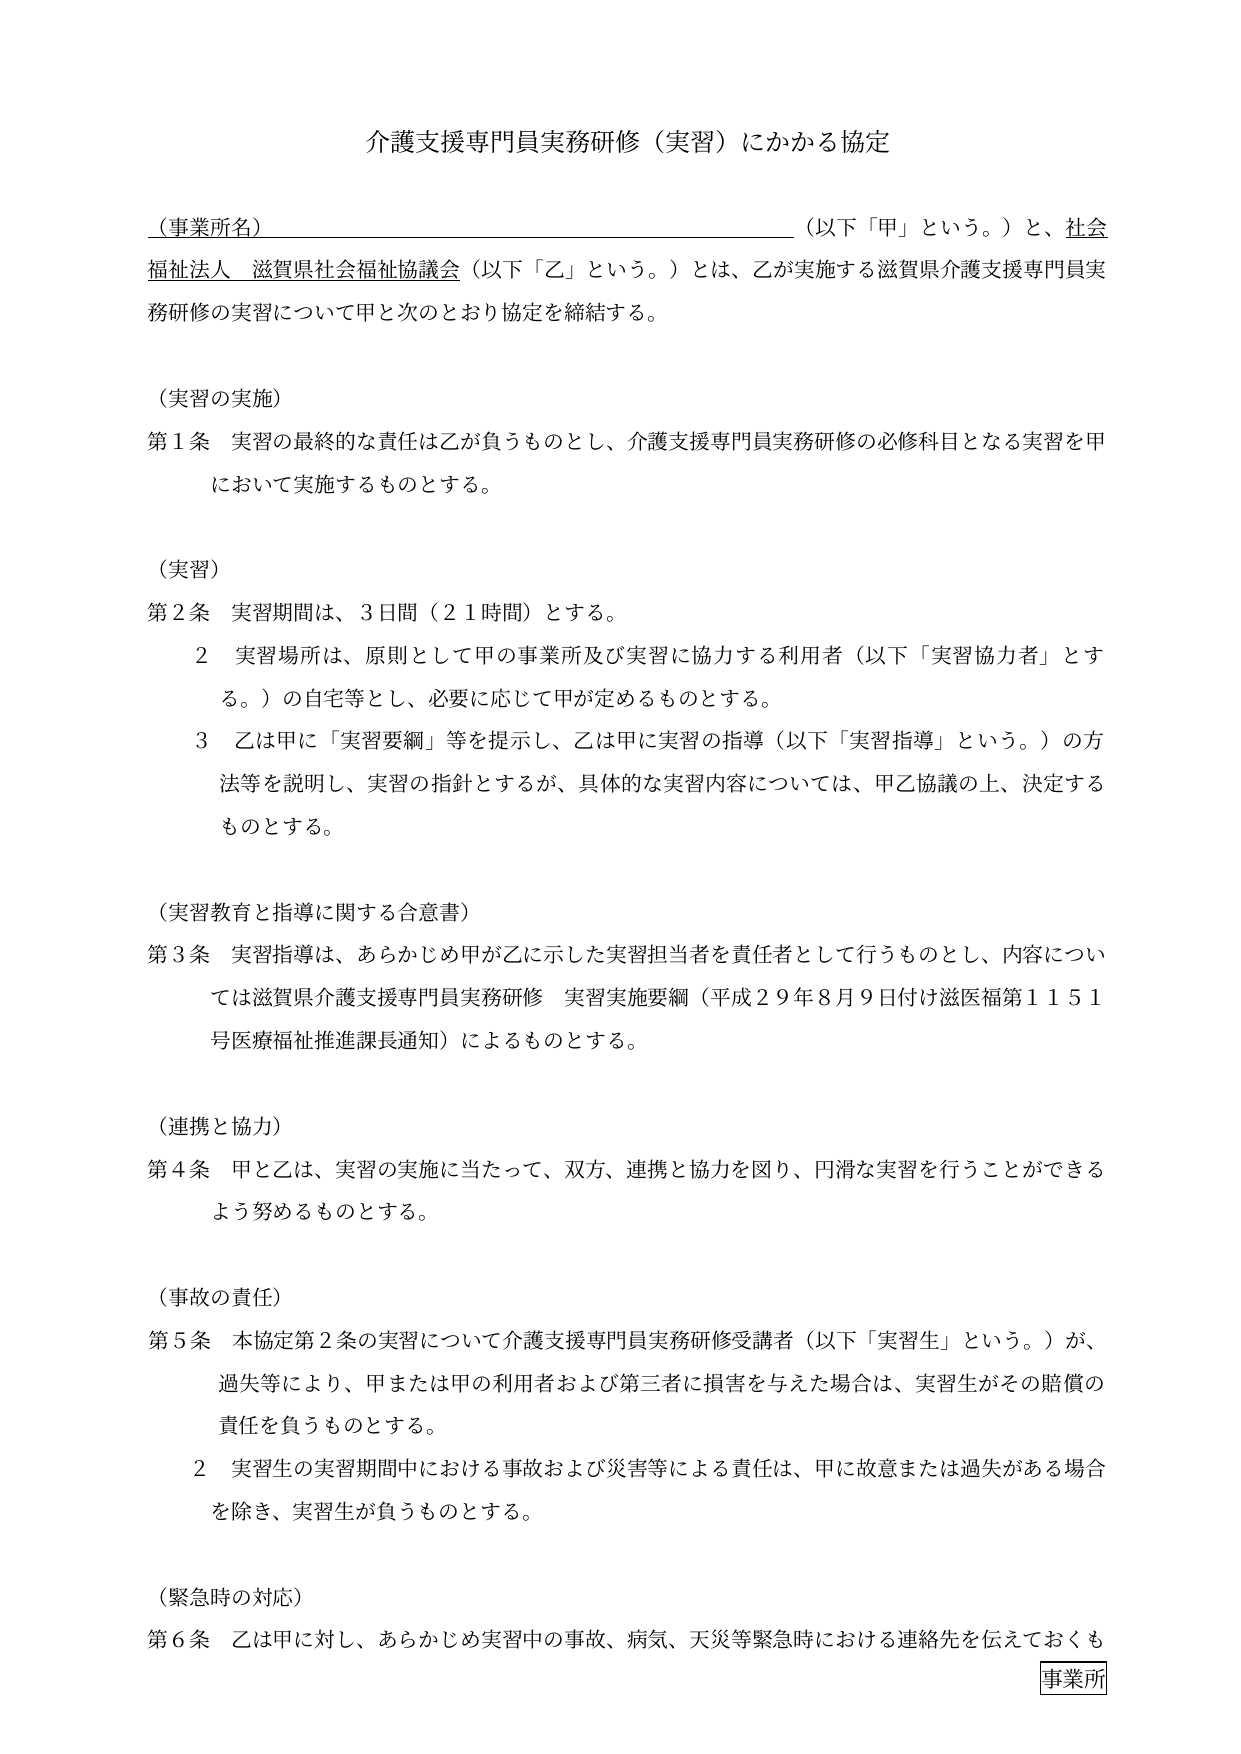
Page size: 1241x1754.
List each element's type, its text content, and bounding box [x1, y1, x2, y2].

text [148, 1617, 1107, 1660]
text （緊急時の対応） [148, 1575, 1107, 1617]
text ３ 乙は甲に「実習要綱」等を提示し、乙は甲に実習の指導（以下「実習指導」という。）の方法等を説明し、実習の指針とするが、具体的な実習内容については、甲乙協議の上、決定するものとする。 [191, 718, 1107, 847]
text （事業所名） （以下「甲」という。）と、社会福祉法人 滋賀県社会福祉協議会（以下「乙」という。）とは、乙が実施する滋賀県介護支援専門員実務研修の実習について甲と次のとおり協定を締結する。 [148, 205, 1107, 376]
text 第５条 本協定第２条の実習について介護支援専門員実務研修受講者（以下「実習生」という。）が、過失等により、甲または甲の利用者および第三者に損害を与えた場合は、実習生がその賠償の責任を負うものとする。 [149, 1318, 1107, 1446]
text （実習教育と指導に関する合意書） [148, 890, 1107, 932]
text 第３条 実習指導は、あらかじめ甲が乙に示した実習担当者を責任者として行うものとし、内容については滋賀県介護支援専門員実務研修 実習実施要綱（平成２９年８月９日付け滋医福第１１５１号医療福祉推進課長通知）によるものとする。 [148, 932, 1107, 1061]
text 第１条 実習の最終的な責任は乙が負うものとし、介護支援専門員実務研修の必修科目となる実習を甲において実施するものとする。 [148, 419, 1107, 504]
text 第４条 甲と乙は、実習の実施に当たって、双方、連携と協力を図り、円滑な実習を行うことができるよう努めるものとする。 [148, 1147, 1107, 1232]
text （連携と協力） [148, 1104, 1107, 1147]
text 第２条 実習期間は、３日間（２１時間）とする。 [148, 590, 1107, 633]
text （実習の実施） [148, 376, 1107, 419]
text ２ 実習場所は、原則として甲の事業所及び実習に協力する利用者（以下「実習協力者」とする。）の自宅等とし、必要に応じて甲が定めるものとする。 [191, 633, 1107, 718]
text 介護支援専門員実務研修（実習）にかかる協定 [148, 119, 1107, 162]
text ２ 実習生の実習期間中における事故および災害等による責任は、甲に故意または過失がある場合を除き、実習生が負うものとする。 [148, 1446, 1107, 1532]
text （事故の責任） [148, 1275, 1107, 1318]
text （実習） [148, 547, 1107, 590]
